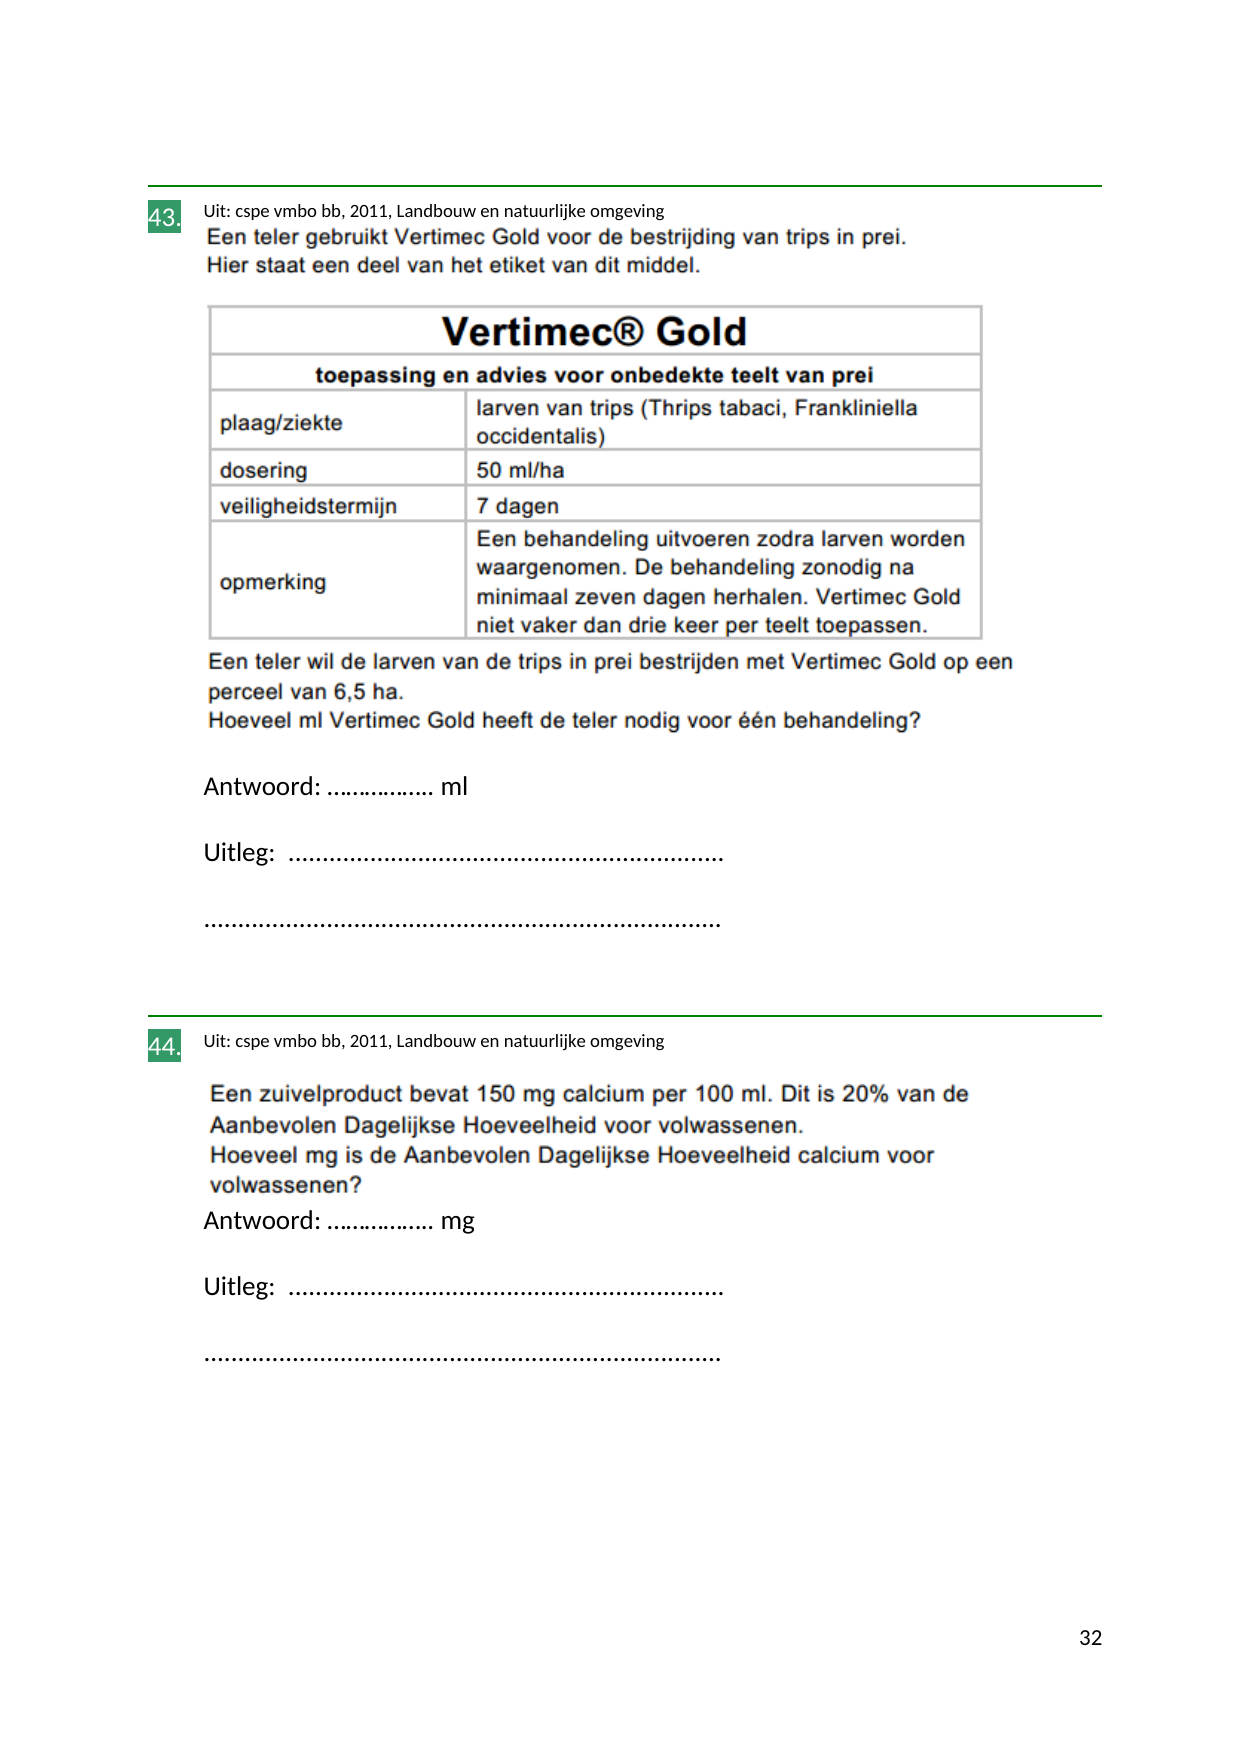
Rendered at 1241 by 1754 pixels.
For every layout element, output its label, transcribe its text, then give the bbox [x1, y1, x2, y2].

table_header [136, 200, 192, 934]
picture [203, 1075, 974, 1204]
table_header [136, 1030, 192, 1368]
picture [203, 222, 1019, 737]
table_header Uit: cspe vmbo bb, 2011, Landbouw en natuurlijke omgeving Antwoord: …………….. mg Uitleg: ................................................................ ............................................................................ [192, 1030, 1107, 1368]
table_header Uit: cspe vmbo bb, 2011, Landbouw en natuurlijke omgeving Antwoord: …………….. ml Uitleg: ................................................................ ............................................................................ [192, 200, 1107, 934]
